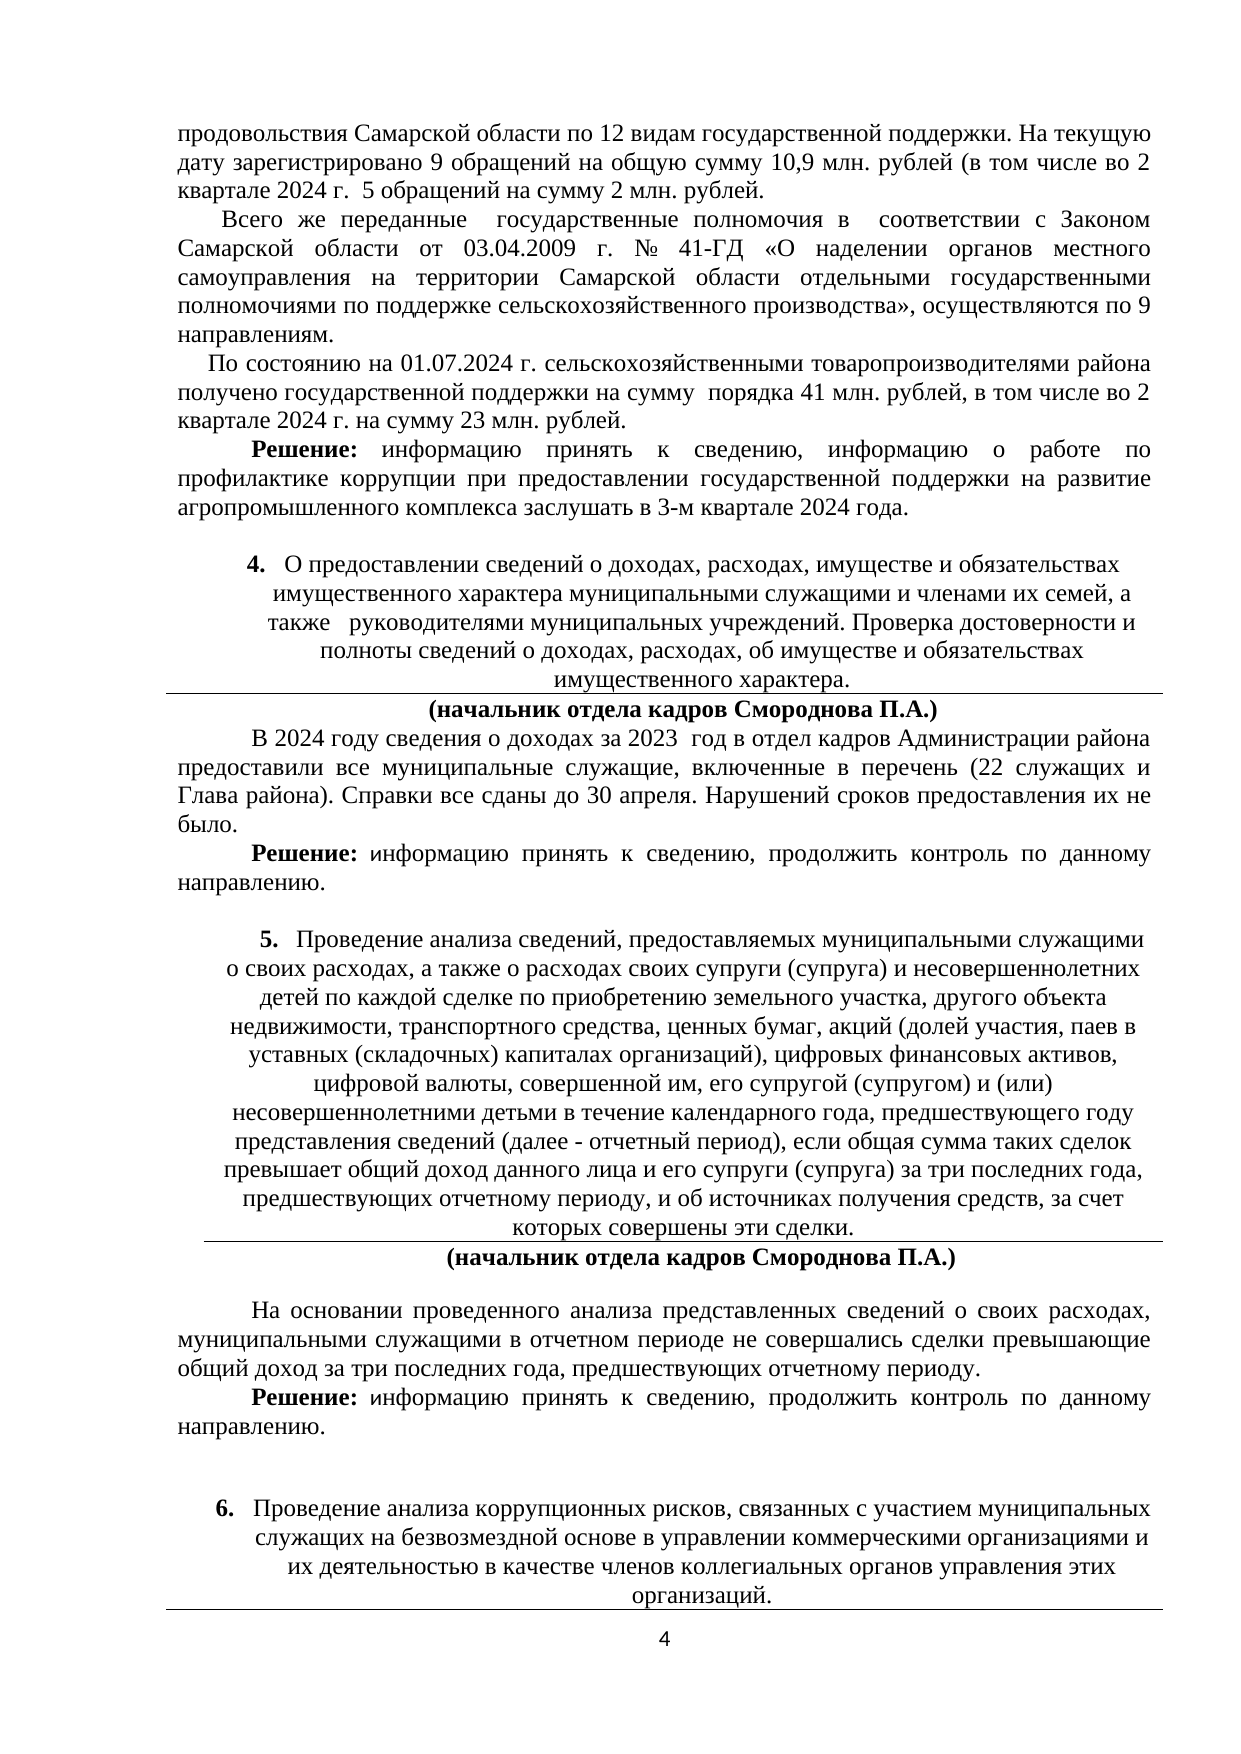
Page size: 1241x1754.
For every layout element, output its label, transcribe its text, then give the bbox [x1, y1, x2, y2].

text Решение: информацию принять к сведению, информацию о работе по профилактике коррупции при предоставлении государственной поддержки на развитие агропромышленного комплекса заслушать в 3-м квартале 2024 года. [177, 434, 1152, 521]
text Всего же переданные государственные полномочия в соответствии с Законом Самарской области от 03.04.2009 г. № 41-ГД «О наделении органов местного самоуправления на территории Самарской области отдельными государственными полномочиями по поддержке сельскохозяйственного производства», осуществляются по 9 направлениям. [177, 204, 1152, 348]
table_header Проведение анализа коррупционных рисков, связанных с участием муниципальных служащих на безвозмездной основе в управлении коммерческими организациями и их деятельностью в качестве членов коллегиальных органов управления этих организаций. [166, 1494, 1163, 1608]
text Решение: информацию принять к сведению, продолжить контроль по данному направлению. [177, 1382, 1152, 1440]
text По состоянию на 01.07.2024 г. сельскохозяйственными товаропроизводителями района получено государственной поддержки на сумму порядка 41 млн. рублей, в том числе во 2 квартале 2024 г. на сумму 23 млн. рублей. [177, 348, 1152, 434]
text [177, 118, 1152, 204]
text В 2024 году сведения о доходах за 2023 год в отдел кадров Администрации района предоставили все муниципальные служащие, включенные в перечень (22 служащих и Глава района). Справки все сданы до 30 апреля. Нарушений сроков предоставления их не было. [177, 723, 1152, 838]
text Решение: информацию принять к сведению, продолжить контроль по данному направлению. [177, 838, 1152, 896]
list (начальник отдела кадров Смороднова П.А.) [177, 1242, 1152, 1271]
table_header Проведение анализа сведений, предоставляемых муниципальными служащими о своих расходах, а также о расходах своих супруги (супруга) и несовершеннолетних детей по каждой сделке по приобретению земельного участка, другого объекта недвижимости, транспортного средства, ценных бумаг, акций (долей участия, паев в уставных (складочных) капиталах организаций), цифровых финансовых активов, цифровой валюты, совершенной им, его супругой (супругом) и (или) несовершеннолетними детьми в течение календарного года, предшествующего году представления сведений (далее - отчетный период), если общая сумма таких сделок превышает общий доход данного лица и его супруги (супруга) за три последних года, предшествующих отчетному периоду, и об источниках получения средств, за счет которых совершены эти сделки. [204, 925, 1163, 1241]
table_header О предоставлении сведений о доходах, расходах, имуществе и обязательствах имущественного характера муниципальными служащими и членами их семей, а также руководителями муниципальных учреждений. Проверка достоверности и полноты сведений о доходах, расходах, об имуществе и обязательствах имущественного характера. [166, 549, 1163, 693]
text (начальник отдела кадров Смороднова П.А.) [215, 694, 1152, 723]
text На основании проведенного анализа представленных сведений о своих расходах, муниципальными служащими в отчетном периоде не совершались сделки превышающие общий доход за три последних года, предшествующих отчетному периоду. [177, 1296, 1152, 1382]
